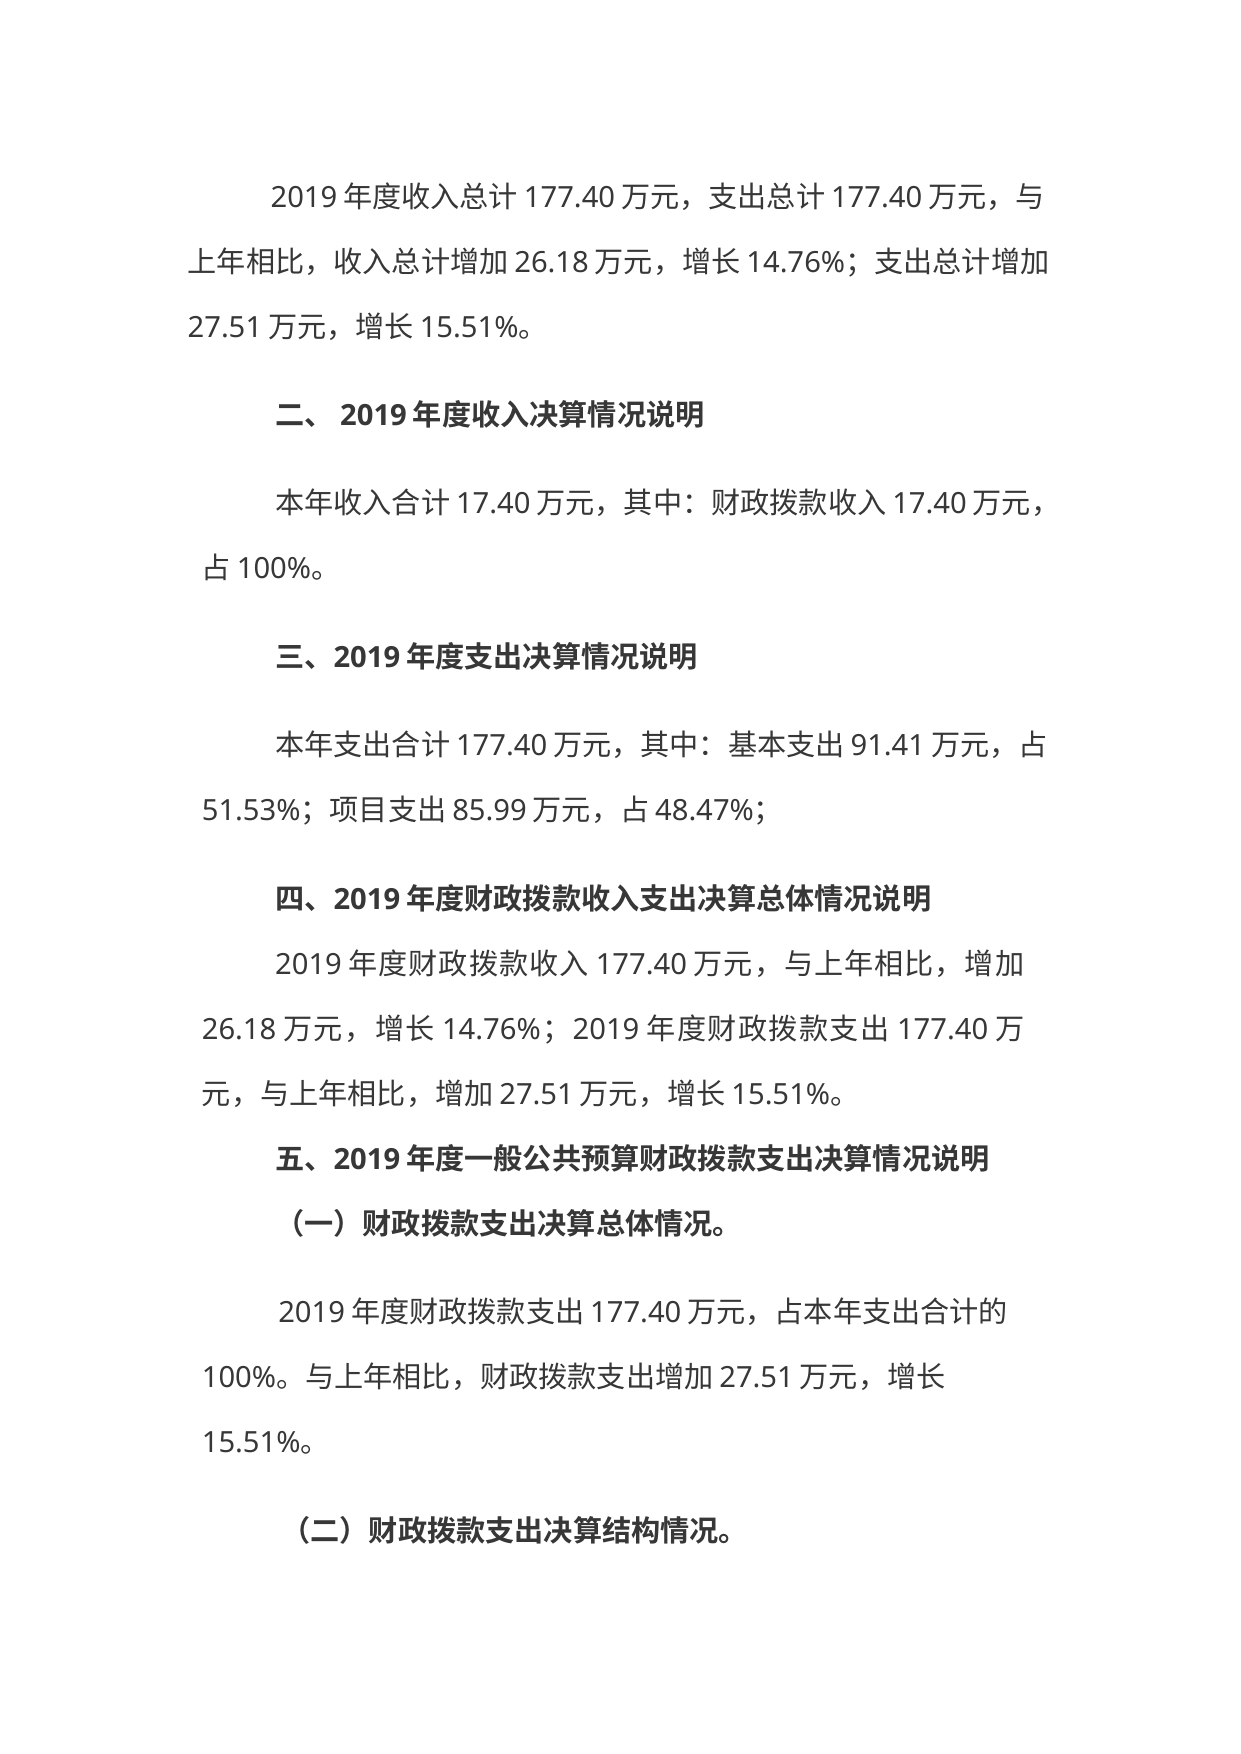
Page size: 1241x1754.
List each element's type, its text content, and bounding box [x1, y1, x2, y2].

text 四、2019年度财政拨款收入支出决算总体情况说明 [202, 864, 1024, 929]
text 2019年度收入总计177.40万元，支出总计177.40万元，与上年相比，收入总计增加26.18万元，增长14.76%；支出总计增加27.51万元，增长15.51%。 [187, 162, 1053, 357]
text 2019年度财政拨款收入177.40万元，与上年相比，增加26.18万元，增长14.76%；2019年度财政拨款支出177.40万元，与上年相比，增加27.51万元，增长15.51%。 [202, 929, 1024, 1124]
text 2019年度财政拨款支出177.40万元，占本年支出合计的100%。与上年相比，财政拨款支出增加27.51万元，增长15.51%。 [202, 1278, 1053, 1473]
text 三、2019年度支出决算情况说明 [202, 622, 1053, 687]
text （二）财政拨款支出决算结构情况。 [281, 1496, 1053, 1561]
text 五、2019年度一般公共预算财政拨款支出决算情况说明 [202, 1124, 1024, 1189]
text 本年收入合计17.40万元，其中：财政拨款收入17.40万元，占100%。 [202, 469, 1053, 599]
text （一）财政拨款支出决算总体情况。 [202, 1189, 1053, 1254]
text 二、 2019年度收入决算情况说明 [202, 380, 1053, 445]
text 本年支出合计177.40万元，其中：基本支出91.41万元，占51.53%；项目支出85.99万元，占48.47%； [202, 711, 1053, 841]
